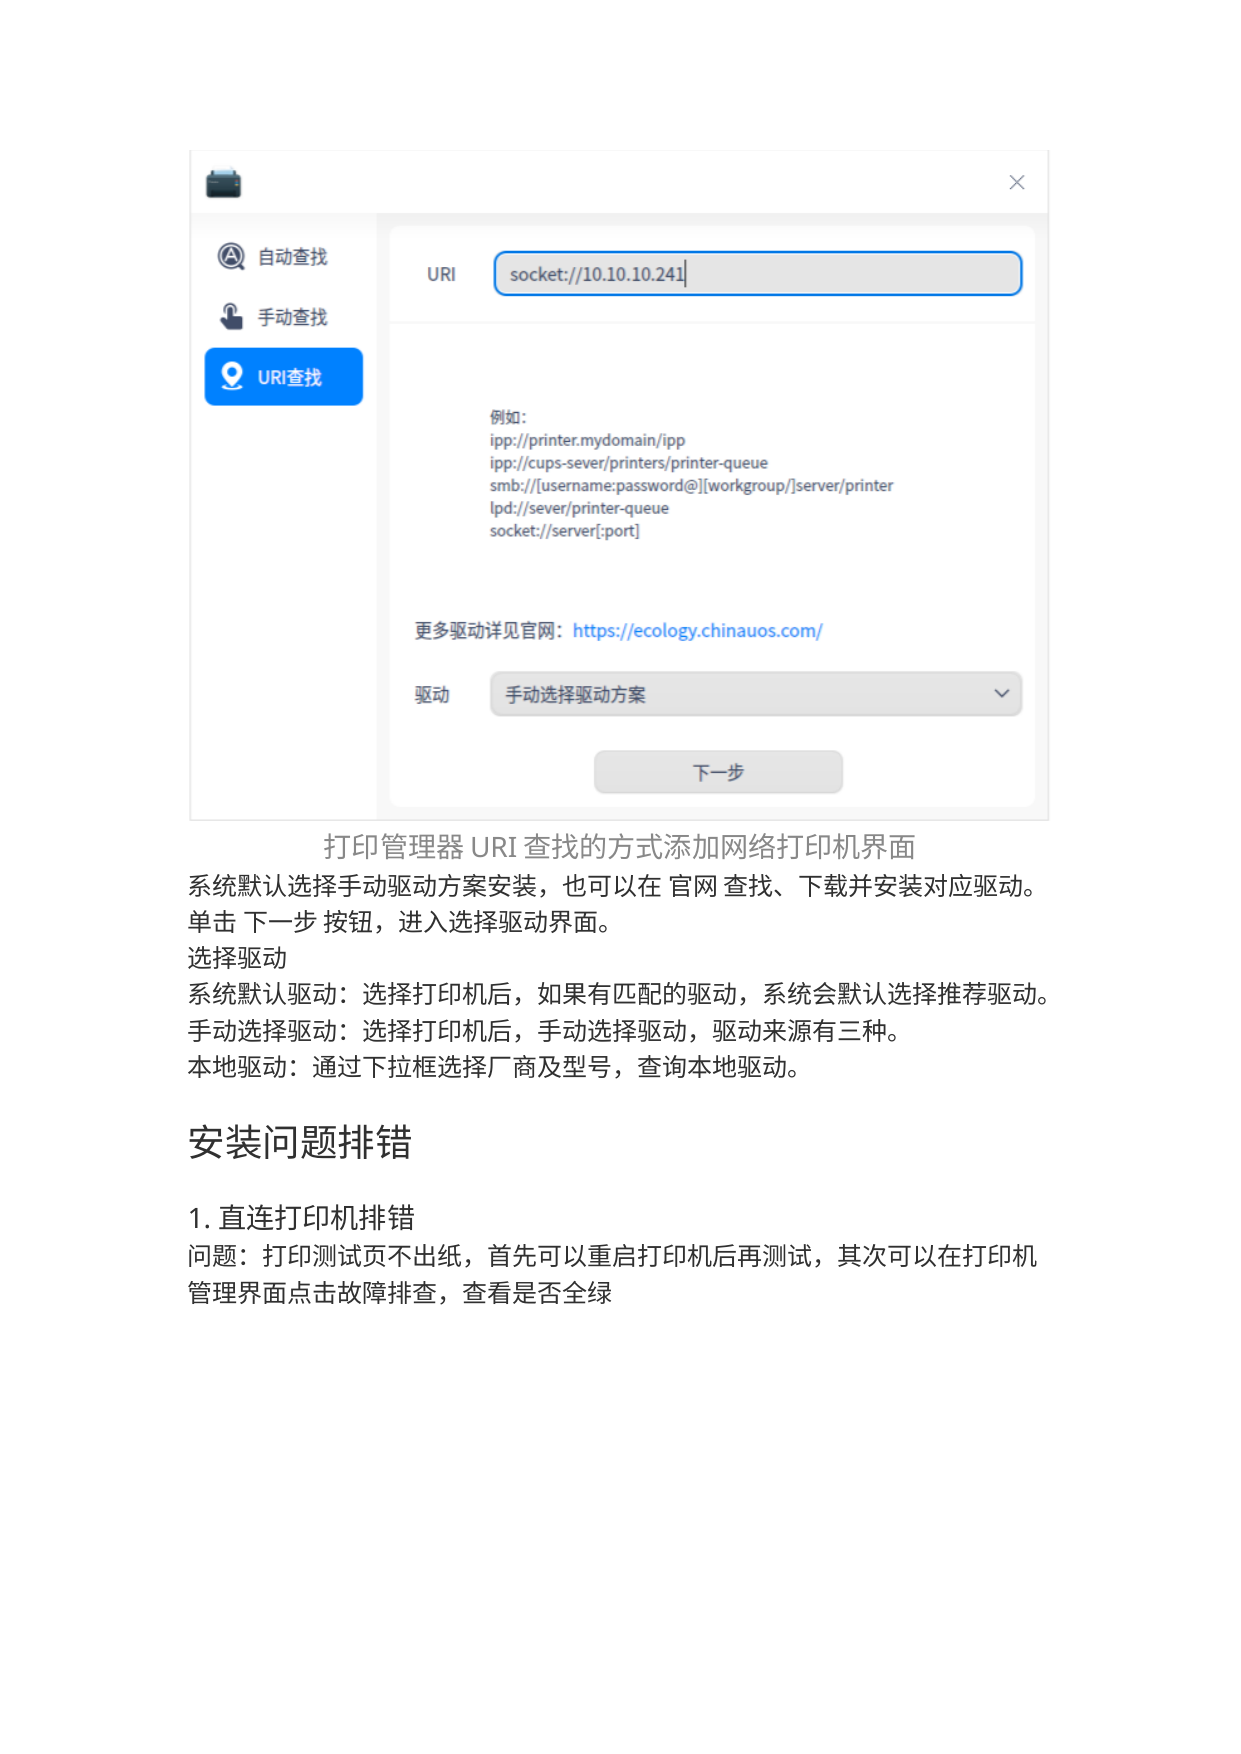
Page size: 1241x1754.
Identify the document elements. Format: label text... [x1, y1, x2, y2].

picture [187, 150, 1053, 826]
text 单击 下一步 按钮，进入选择驱动界面。 [187, 902, 1053, 938]
text 本地驱动：通过下拉框选择厂商及型号，查询本地驱动。 [187, 1047, 1053, 1083]
text 系统默认驱动：选择打印机后，如果有匹配的驱动，系统会默认选择推荐驱动。 [187, 975, 1053, 1011]
text 问题：打印测试页不出纸，首先可以重启打印机后再测试，其次可以在打印机管理界面点击故障排查，查看是否全绿 [187, 1237, 1053, 1309]
text 打印管理器URI查找的方式添加网络打印机界面 [187, 826, 1053, 866]
text 选择驱动 [187, 938, 1053, 975]
text 手动选择驱动：选择打印机后，手动选择驱动，驱动来源有三种。 [187, 1011, 1053, 1047]
text 系统默认选择手动驱动方案安装，也可以在 官网 查找、下载并安装对应驱动。 [187, 866, 1053, 902]
text 1. 直连打印机排错 [187, 1196, 1053, 1237]
text 安装问题排错 [187, 1113, 1053, 1167]
